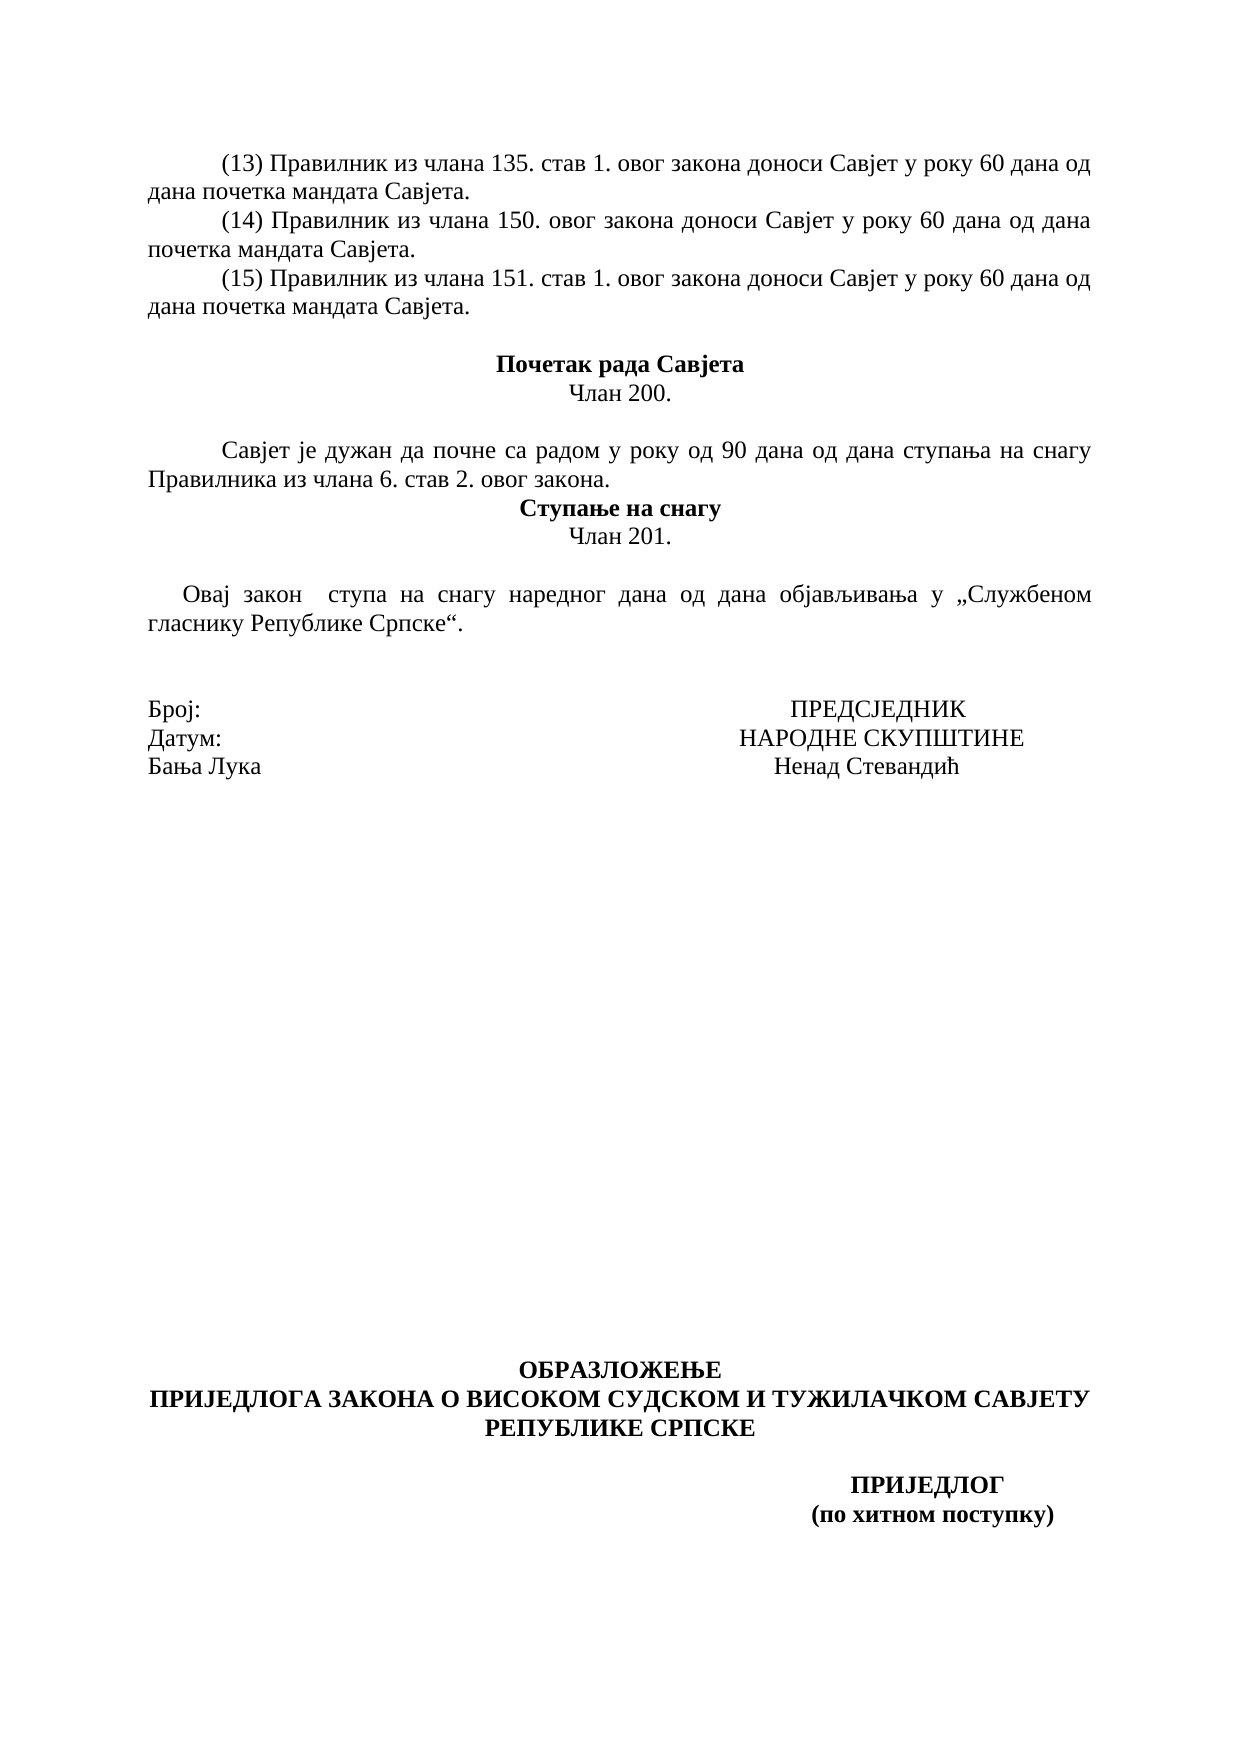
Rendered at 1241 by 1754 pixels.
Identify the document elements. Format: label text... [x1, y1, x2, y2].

text (по хитном поступку) [148, 1499, 1093, 1528]
text (15) Правилник из члана 151. став 1. овог закона доноси Савјет у року 60 дана од дана почетка мандата Савјета. [148, 263, 1093, 320]
text ПРИЈЕДЛОГА ЗАКОНА О ВИСОКОМ СУДСКОМ И ТУЖИЛАЧКОМ САВЈЕТУ РЕПУБЛИКЕ СРПСКЕ [148, 1384, 1093, 1441]
text ПРИЈЕДЛОГ [850, 1441, 1093, 1499]
text Ступање на снагу [148, 493, 1093, 521]
text Члан 201. [148, 521, 1093, 550]
text Датум: НАРОДНЕ СКУПШТИНЕ [148, 723, 1093, 751]
text Почетак рада Савјета [148, 349, 1093, 378]
text Овај закон ступа на снагу наредног дана од дана објављивања у „Службеном гласнику Републике Српске“. [148, 579, 1093, 636]
text (13) Правилник из члана 135. став 1. овог закона доноси Савјет у року 60 дана од дана почетка мандата Савјета. [148, 148, 1093, 205]
text Савјет је дужан да почне са радом у року од 90 дана од дана ступања на снагу Правилника из члана 6. став 2. овог закона. [148, 435, 1093, 493]
text ОБРАЗЛОЖЕЊЕ [148, 1355, 1093, 1384]
text Бања Лука Ненад Стевандић [148, 751, 1093, 780]
text Члан 200. [148, 378, 1093, 406]
text Број: ПРЕДСЈЕДНИК [148, 694, 1093, 723]
text (14) Правилник из члана 150. овог закона доноси Савјет у року 60 дана од дана почетка мандата Савјета. [148, 205, 1093, 263]
